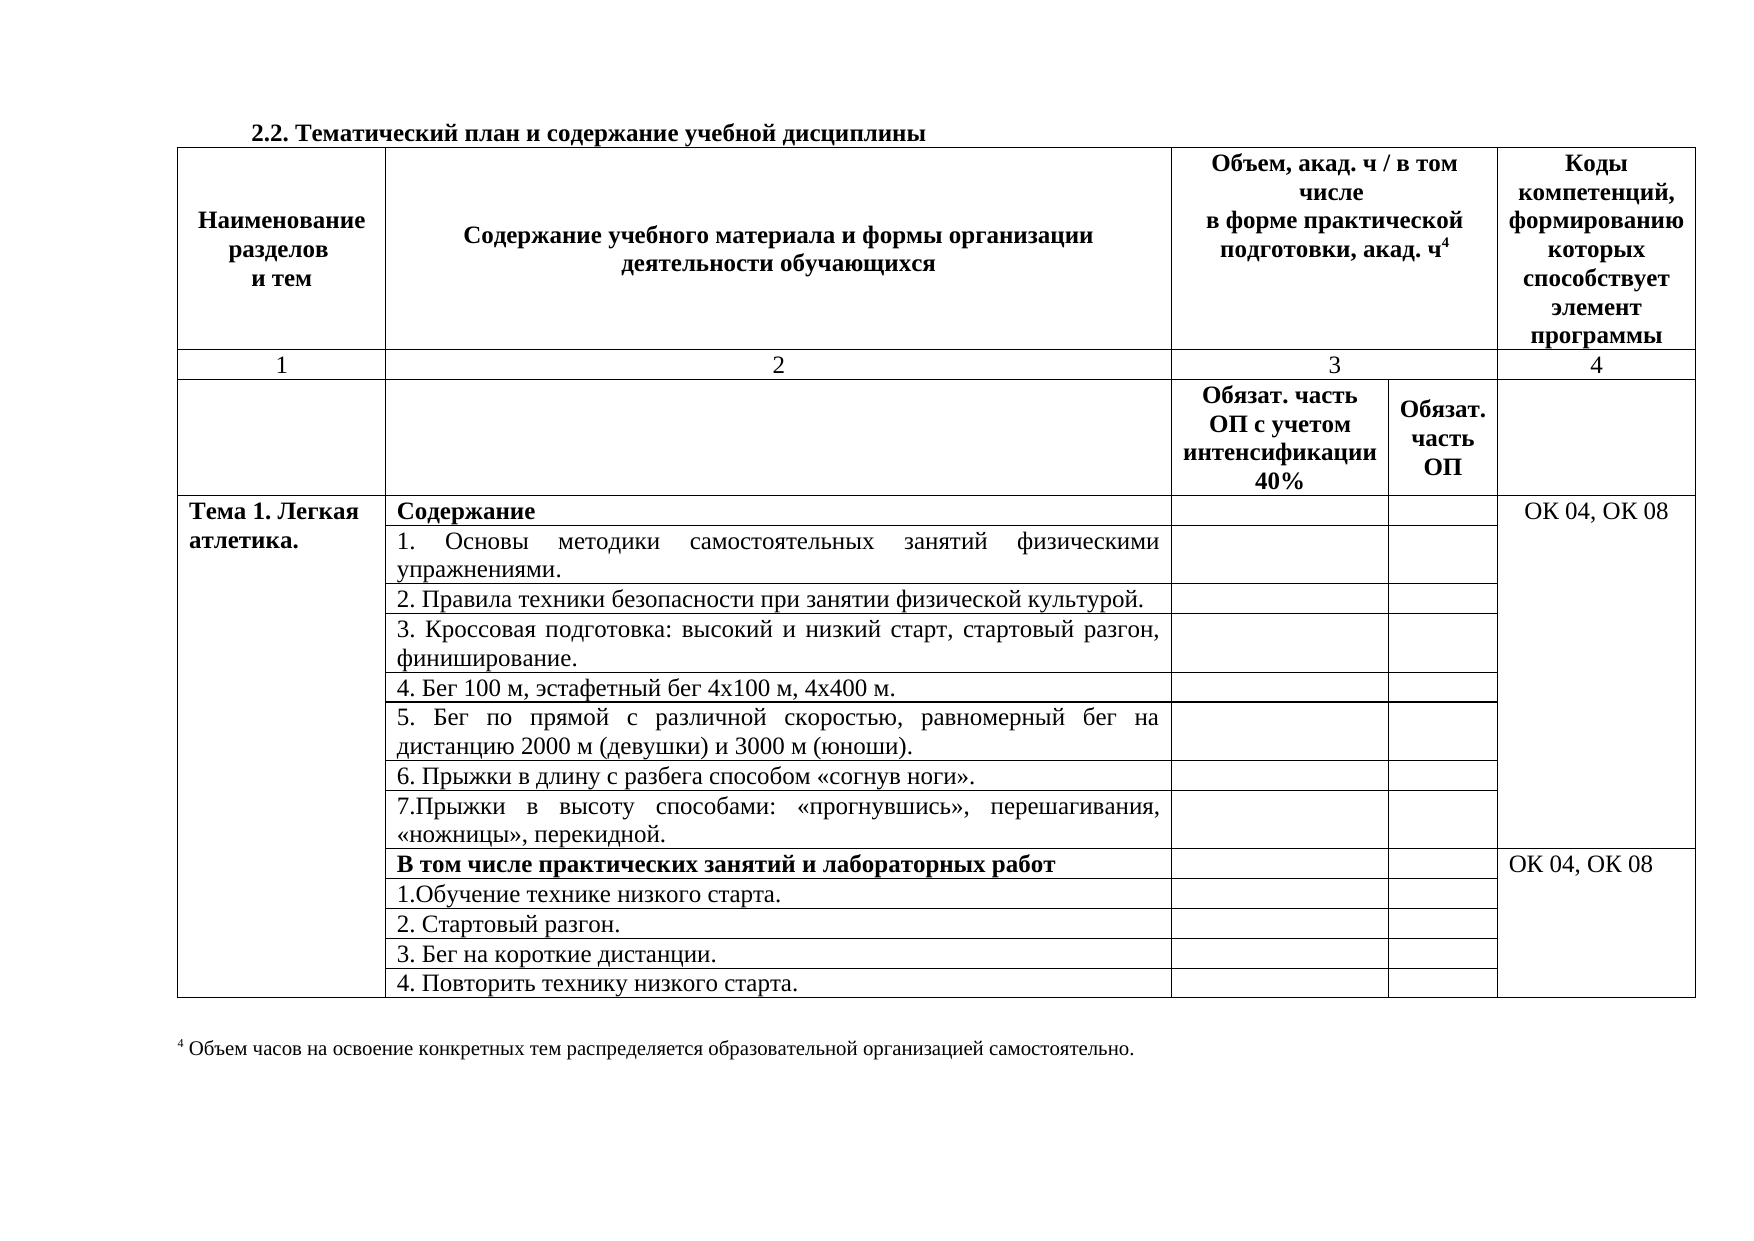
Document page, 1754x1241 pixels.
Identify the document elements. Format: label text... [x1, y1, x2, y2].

table_cell Обязат. часть ОП с учетом интенсификации 40% [1172, 380, 1388, 495]
table_cell [1172, 673, 1388, 701]
table_cell [1389, 849, 1497, 878]
text 2.2. Тематический план и содержание учебной дисциплины [177, 118, 1695, 147]
table_cell Содержание [386, 496, 1171, 525]
table_header Содержание учебного материала и формы организации деятельности обучающихся [386, 148, 1171, 349]
table_cell В том числе практических занятий и лабораторных работ [386, 849, 1171, 878]
table_cell [1389, 584, 1497, 613]
table_cell 6. Прыжки в длину с разбега способом «согнув ноги». [386, 761, 1171, 790]
table_cell 3. Кроссовая подготовка: высокий и низкий старт, стартовый разгон, финиширование. [386, 614, 1171, 672]
table_cell [1172, 909, 1388, 938]
table_cell [1172, 584, 1388, 613]
table_cell [1172, 849, 1388, 878]
table_cell [1172, 791, 1388, 848]
table_cell [1498, 380, 1695, 495]
table_cell [1172, 496, 1388, 525]
table_cell [1172, 969, 1388, 997]
table_cell 1 [178, 350, 385, 379]
table_cell 1.Обучение технике низкого старта. [386, 879, 1171, 908]
table_cell [1389, 879, 1497, 908]
table_cell [1389, 526, 1497, 583]
table_header Наименование разделов и тем [178, 148, 385, 349]
table_cell [386, 380, 1171, 495]
table_cell [1172, 761, 1388, 790]
table_cell Обязат. часть ОП [1389, 380, 1497, 495]
table_cell [1389, 969, 1497, 997]
table_cell 4. Повторить технику низкого старта. [386, 969, 1171, 997]
table_cell 2. Правила техники безопасности при занятии физической культурой. [386, 584, 1171, 613]
table_cell 2 [386, 350, 1171, 379]
table_cell [1172, 939, 1388, 967]
table_cell [178, 380, 385, 495]
table_cell ОК 04, ОК 08 [1498, 849, 1695, 997]
table_cell 1. Основы методики самостоятельных занятий физическими упражнениями. [386, 526, 1171, 583]
table_cell 7.Прыжки в высоту способами: «прогнувшись», перешагивания, «ножницы», перекидной. [386, 791, 1171, 848]
table_cell [1389, 939, 1497, 967]
table_cell 4. Бег 100 м, эстафетный бег 4х100 м, 4х400 м. [386, 673, 1171, 701]
table_cell [1389, 909, 1497, 938]
table_cell 3 [1172, 350, 1497, 379]
table_cell 4 [1498, 350, 1695, 379]
table_cell [1172, 879, 1388, 908]
table_cell Тема 1. Легкая атлетика. [178, 496, 385, 997]
table_header Объем, акад. ч / в том числе в форме практической подготовки, акад. ч [1172, 148, 1497, 349]
table_cell [1172, 526, 1388, 583]
table_cell 5. Бег по прямой с различной скоростью, равномерный бег на дистанцию 2000 м (девушки) и 3000 м (юноши). [386, 703, 1171, 760]
table_cell [1389, 761, 1497, 790]
table_cell 2. Стартовый разгон. [386, 909, 1171, 938]
table_cell [1389, 703, 1497, 760]
table_cell [1389, 673, 1497, 701]
table_cell [1172, 614, 1388, 672]
table_cell [1389, 614, 1497, 672]
table_cell 3. Бег на короткие дистанции. [386, 939, 1171, 967]
table_cell [1389, 496, 1497, 525]
table_cell ОК 04, ОК 08 [1498, 496, 1695, 848]
table_header Коды компетенций, формированию которых способствует элемент программы [1498, 148, 1695, 349]
table_cell [1389, 791, 1497, 848]
table_cell [1172, 703, 1388, 760]
